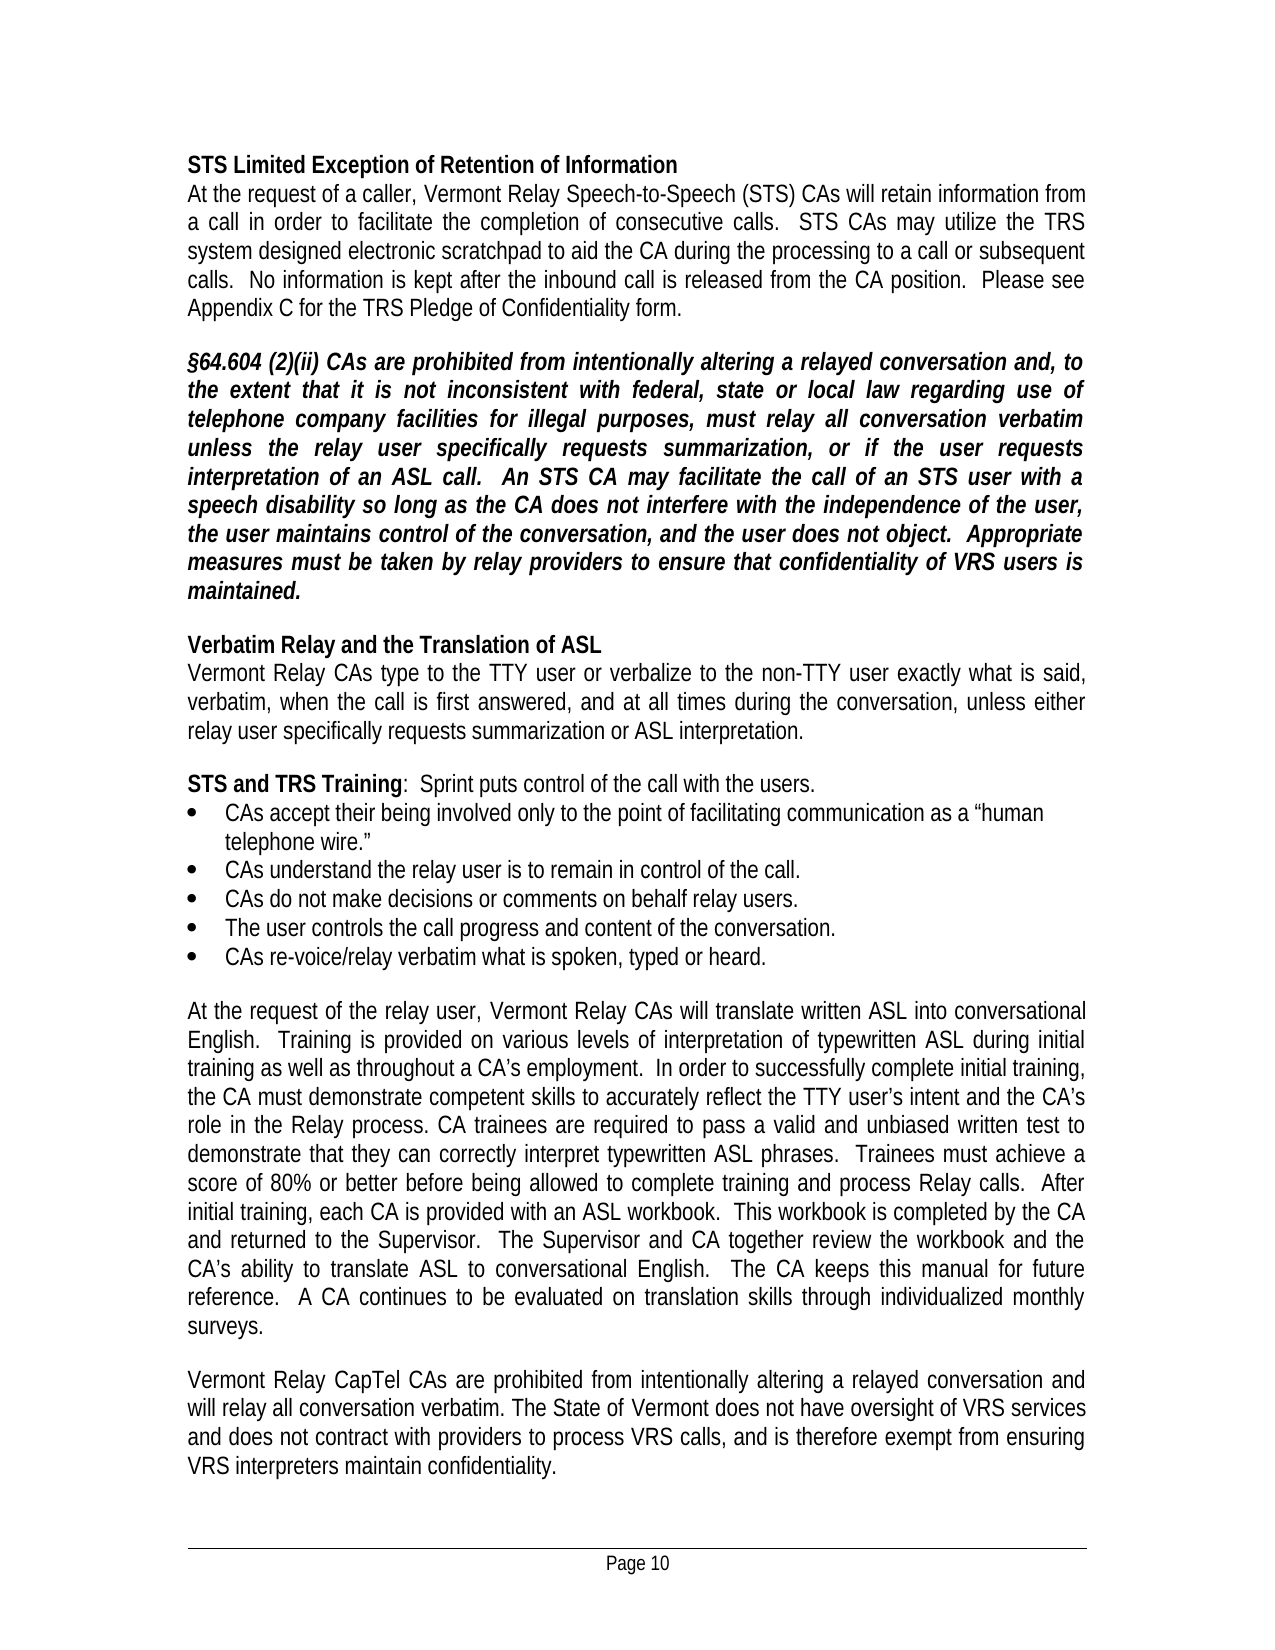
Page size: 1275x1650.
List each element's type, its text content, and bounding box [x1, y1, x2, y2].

text At the request of the relay user, Vermont Relay CAs will translate written ASL into conversational English. Training is provided on various levels of interpretation of typewritten ASL during initial training as well as throughout a CA’s employment. In order to successfully complete initial training, the CA must demonstrate competent skills to accurately reflect the TTY user’s intent and the CA’s role in the Relay process. CA trainees are required to pass a valid and unbiased written test to demonstrate that they can correctly interpret typewritten ASL phrases. Trainees must achieve a score of 80% or better before being allowed to complete training and process Relay calls. After initial training, each CA is provided with an ASL workbook. This workbook is completed by the CA and returned to the Supervisor. The Supervisor and CA together review the workbook and the CA’s ability to translate ASL to conversational English. The CA keeps this manual for future reference. A CA continues to be evaluated on translation skills through individualized monthly surveys. [187, 996, 1087, 1340]
text Vermont Relay CAs type to the TTY user or verbalize to the non-TTY user exactly what is said, verbatim, when the call is first answered, and at all times during the conversation, unless either relay user specifically requests summarization or ASL interpretation. [187, 658, 1087, 744]
subtitle STS Limited Exception of Retention of Information [187, 150, 1087, 179]
text §64.604 (2)(ii) CAs are prohibited from intentionally altering a relayed conversation and, to the extent that it is not inconsistent with federal, state or local law regarding use of telephone company facilities for illegal purposes, must relay all conversation verbatim unless the relay user specifically requests summarization, or if the user requests interpretation of an ASL call. An STS CA may facilitate the call of an STS user with a speech disability so long as the CA does not interfere with the independence of the user, the user maintains control of the conversation, and the user does not object. Appropriate measures must be taken by relay providers to ensure that confidentiality of VRS users is maintained. [187, 347, 1087, 605]
text At the request of a caller, Vermont Relay Speech-to-Speech (STS) CAs will retain information from a call in order to facilitate the completion of consecutive calls. STS CAs may utilize the TRS system designed electronic scratchpad to aid the CA during the processing to a call or subsequent calls. No information is kept after the inbound call is released from the CA position. Please see Appendix C for the TRS Pledge of Confidentiality form. [187, 179, 1087, 322]
list CAs accept their being involved only to the point of facilitating communication as a “human telephone wire.” [187, 798, 1087, 855]
subtitle Verbatim Relay and the Translation of ASL [187, 630, 1087, 658]
list CAs re-voice/relay verbatim what is spoken, typed or heard. [187, 942, 1087, 971]
text STS and TRS Training: Sprint puts control of the call with the users. [187, 769, 1087, 798]
list CAs do not make decisions or comments on behalf relay users. [187, 884, 1087, 913]
list The user controls the call progress and content of the conversation. [187, 913, 1087, 942]
text Vermont Relay CapTel CAs are prohibited from intentionally altering a relayed conversation and will relay all conversation verbatim. The State of Vermont does not have oversight of VRS services and does not contract with providers to process VRS calls, and is therefore exempt from ensuring VRS interpreters maintain confidentiality. [187, 1365, 1087, 1479]
list CAs understand the relay user is to remain in control of the call. [187, 855, 1087, 884]
